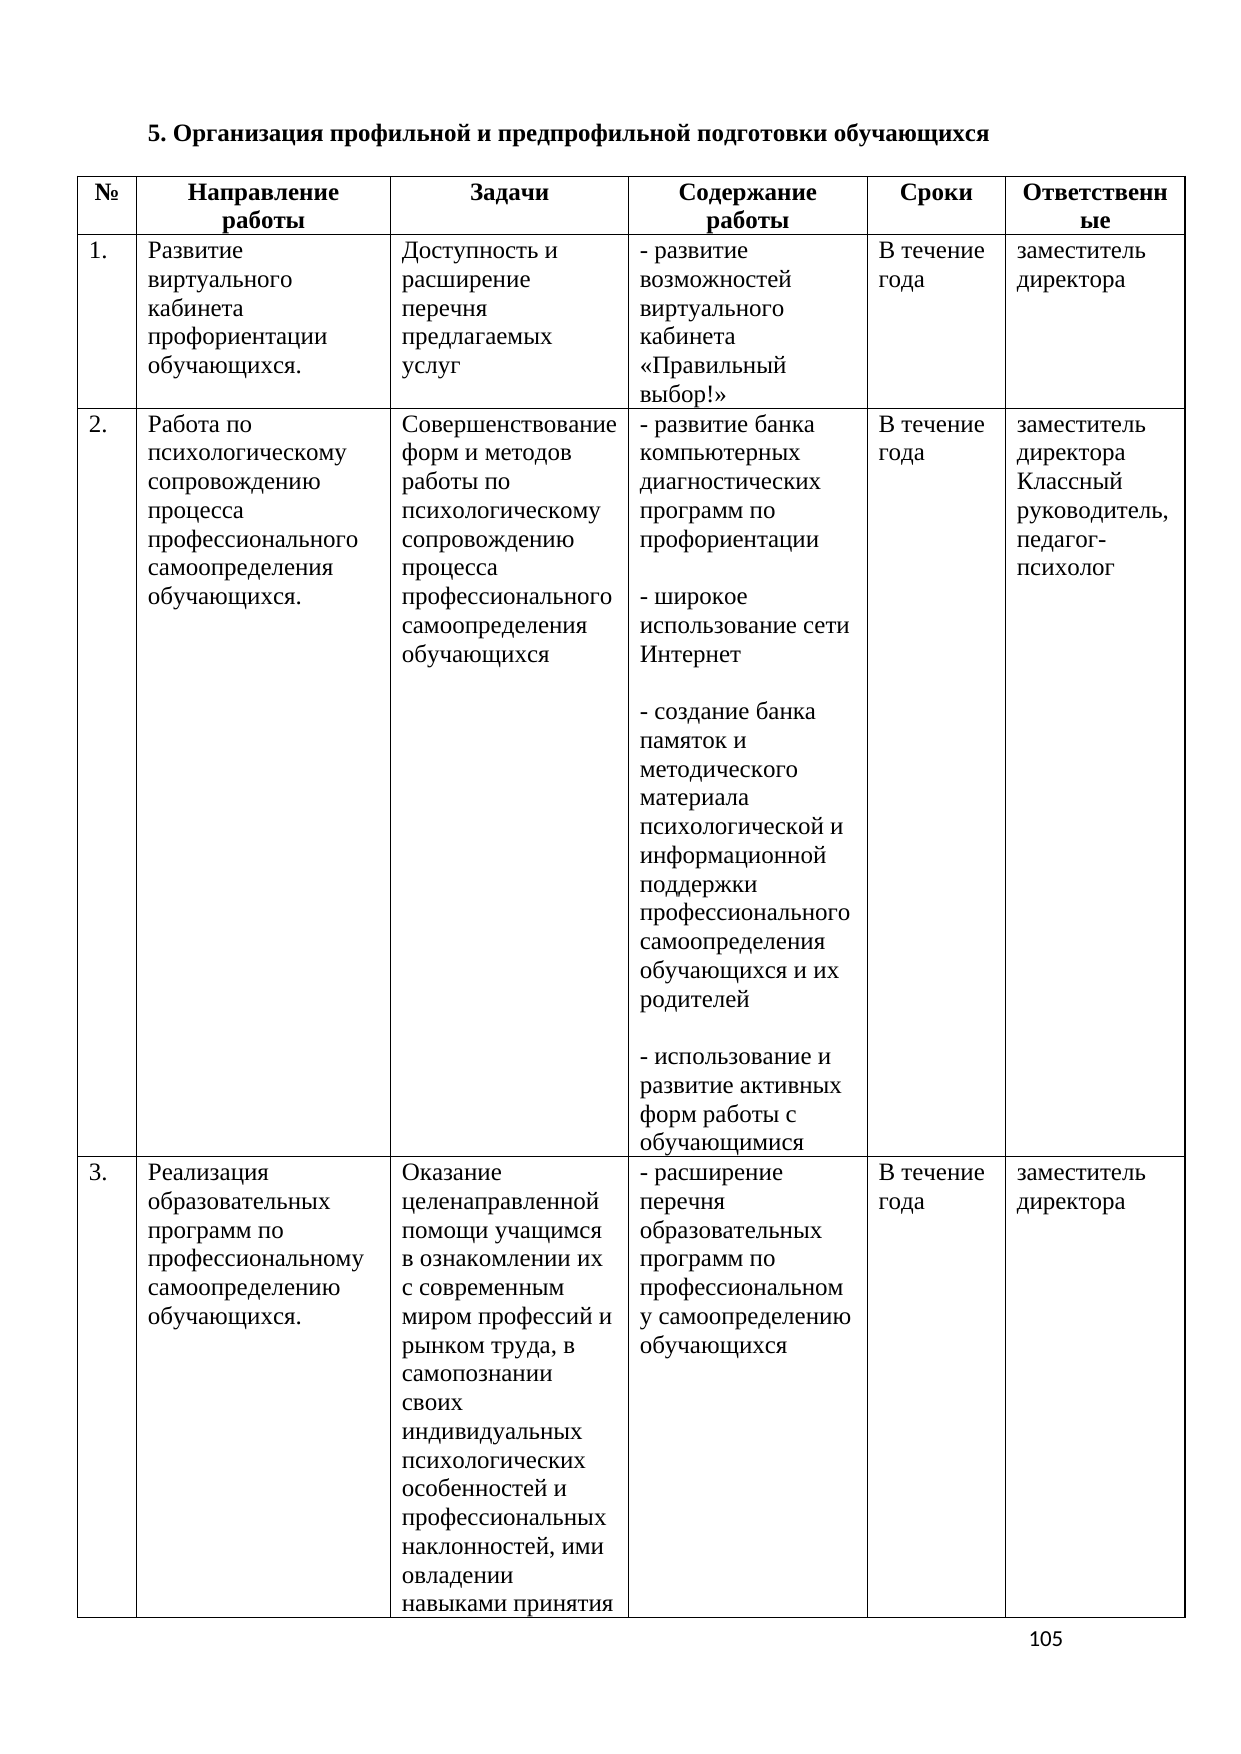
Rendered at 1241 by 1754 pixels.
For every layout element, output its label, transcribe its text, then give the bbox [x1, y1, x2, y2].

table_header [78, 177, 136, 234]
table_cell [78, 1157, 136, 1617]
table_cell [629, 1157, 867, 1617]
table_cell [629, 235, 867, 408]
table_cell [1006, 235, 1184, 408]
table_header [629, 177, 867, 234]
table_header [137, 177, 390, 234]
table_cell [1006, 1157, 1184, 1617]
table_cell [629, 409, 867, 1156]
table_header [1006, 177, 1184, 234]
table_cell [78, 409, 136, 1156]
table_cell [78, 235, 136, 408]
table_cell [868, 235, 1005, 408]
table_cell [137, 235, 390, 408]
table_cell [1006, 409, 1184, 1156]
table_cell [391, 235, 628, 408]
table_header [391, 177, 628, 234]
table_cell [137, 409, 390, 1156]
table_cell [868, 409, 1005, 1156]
text 5. Организация профильной и предпрофильной подготовки обучающихся [148, 118, 1063, 147]
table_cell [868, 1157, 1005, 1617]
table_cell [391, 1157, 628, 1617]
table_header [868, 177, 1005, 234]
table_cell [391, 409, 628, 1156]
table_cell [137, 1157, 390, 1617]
